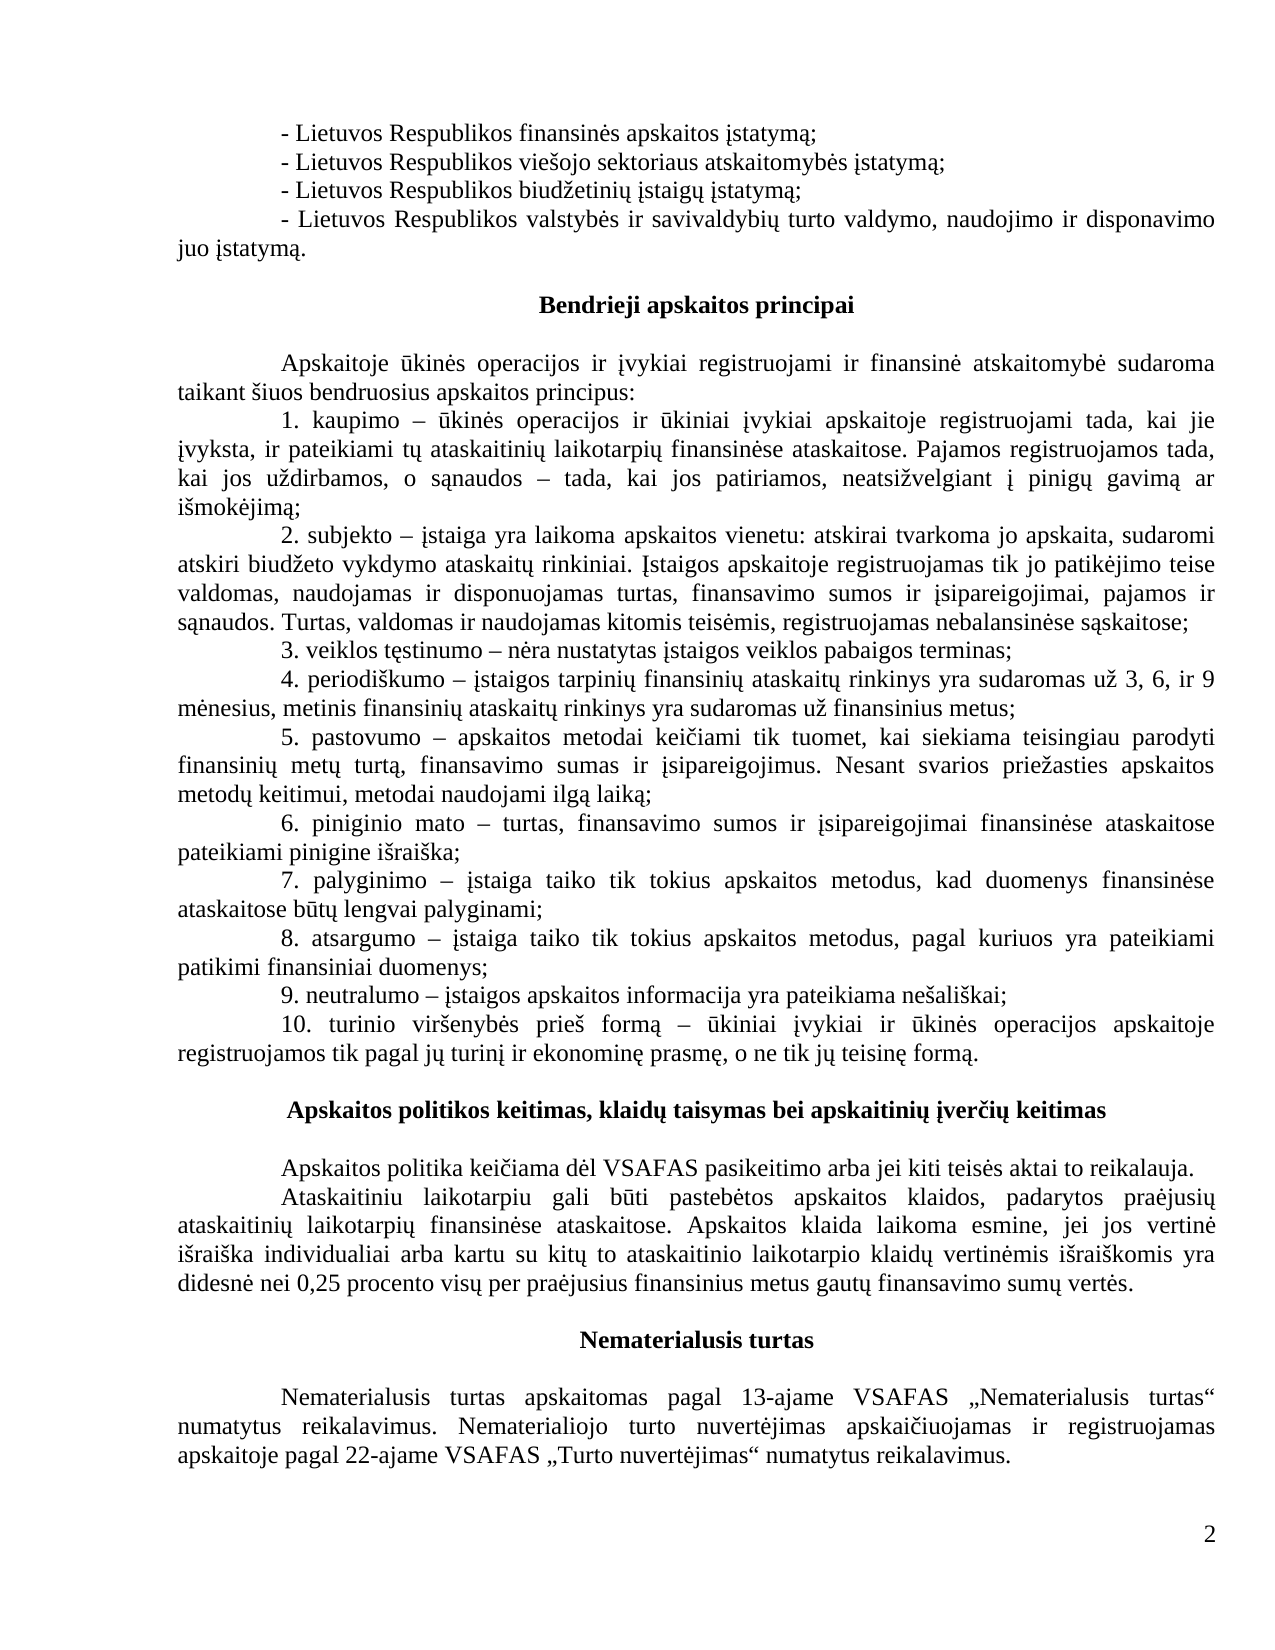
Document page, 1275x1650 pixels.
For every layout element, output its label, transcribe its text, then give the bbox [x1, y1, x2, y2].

list Bendrieji apskaitos principai [177, 291, 1216, 319]
text - Lietuvos Respublikos biudžetinių įstaigų įstatymą; [177, 176, 1216, 204]
text - Lietuvos Respublikos valstybės ir savivaldybių turto valdymo, naudojimo ir disponavimo juo įstatymą. [177, 204, 1216, 262]
text Apskaitos politikos keitimas, klaidų taisymas bei apskaitinių įverčių keitimas [177, 1096, 1216, 1124]
text 5. pastovumo – apskaitos metodai keičiami tik tuomet, kai siekiama teisingiau parodyti finansinių metų turtą, finansavimo sumas ir įsipareigojimus. Nesant svarios priežasties apskaitos metodų keitimui, metodai naudojami ilgą laiką; [177, 722, 1216, 808]
text Nematerialusis turtas apskaitomas pagal 13-ajame VSAFAS „Nematerialusis turtas“ numatytus reikalavimus. Nematerialiojo turto nuvertėjimas apskaičiuojamas ir registruojamas apskaitoje pagal 22-ajame VSAFAS „Turto nuvertėjimas“ numatytus reikalavimus. [177, 1382, 1216, 1469]
text 9. neutralumo – įstaigos apskaitos informacija yra pateikiama nešališkai; [177, 981, 1216, 1009]
text Apskaitos politika keičiama dėl VSAFAS pasikeitimo arba jei kiti teisės aktai to reikalauja. [177, 1153, 1216, 1182]
text 1. kaupimo – ūkinės operacijos ir ūkiniai įvykiai apskaitoje registruojami tada, kai jie įvyksta, ir pateikiami tų ataskaitinių laikotarpių finansinėse ataskaitose. Pajamos registruojamos tada, kai jos uždirbamos, o sąnaudos – tada, kai jos patiriamos, neatsižvelgiant į pinigų gavimą ar išmokėjimą; [177, 406, 1216, 521]
text Apskaitoje ūkinės operacijos ir įvykiai registruojami ir finansinė atskaitomybė sudaroma taikant šiuos bendruosius apskaitos principus: [177, 348, 1216, 406]
text 2. subjekto – įstaiga yra laikoma apskaitos vienetu: atskirai tvarkoma jo apskaita, sudaromi atskiri biudžeto vykdymo ataskaitų rinkiniai. Įstaigos apskaitoje registruojamas tik jo patikėjimo teise valdomas, naudojamas ir disponuojamas turtas, finansavimo sumos ir įsipareigojimai, pajamos ir sąnaudos. Turtas, valdomas ir naudojamas kitomis teisėmis, registruojamas nebalansinėse sąskaitose; [177, 521, 1216, 636]
list Nematerialusis turtas [177, 1325, 1216, 1354]
text - Lietuvos Respublikos finansinės apskaitos įstatymą; [177, 118, 1216, 147]
text 7. palyginimo – įstaiga taiko tik tokius apskaitos metodus, kad duomenys finansinėse ataskaitose būtų lengvai palyginami; [177, 866, 1216, 923]
text 8. atsargumo – įstaiga taiko tik tokius apskaitos metodus, pagal kuriuos yra pateikiami patikimi finansiniai duomenys; [177, 923, 1216, 981]
text 3. veiklos tęstinumo – nėra nustatytas įstaigos veiklos pabaigos terminas; [177, 636, 1216, 664]
text 6. piniginio mato – turtas, finansavimo sumos ir įsipareigojimai finansinėse ataskaitose pateikiami pinigine išraiška; [177, 808, 1216, 866]
text 4. periodiškumo – įstaigos tarpinių finansinių ataskaitų rinkinys yra sudaromas už 3, 6, ir 9 mėnesius, metinis finansinių ataskaitų rinkinys yra sudaromas už finansinius metus; [177, 664, 1216, 722]
text Ataskaitiniu laikotarpiu gali būti pastebėtos apskaitos klaidos, padarytos praėjusių ataskaitinių laikotarpių finansinėse ataskaitose. Apskaitos klaida laikoma esmine, jei jos vertinė išraiška individualiai arba kartu su kitų to ataskaitinio laikotarpio klaidų vertinėmis išraiškomis yra didesnė nei 0,25 procento visų per praėjusius finansinius metus gautų finansavimo sumų vertės. [177, 1182, 1216, 1297]
text 10. turinio viršenybės prieš formą – ūkiniai įvykiai ir ūkinės operacijos apskaitoje registruojamos tik pagal jų turinį ir ekonominę prasmę, o ne tik jų teisinę formą. [177, 1009, 1216, 1067]
text - Lietuvos Respublikos viešojo sektoriaus atskaitomybės įstatymą; [177, 147, 1216, 176]
